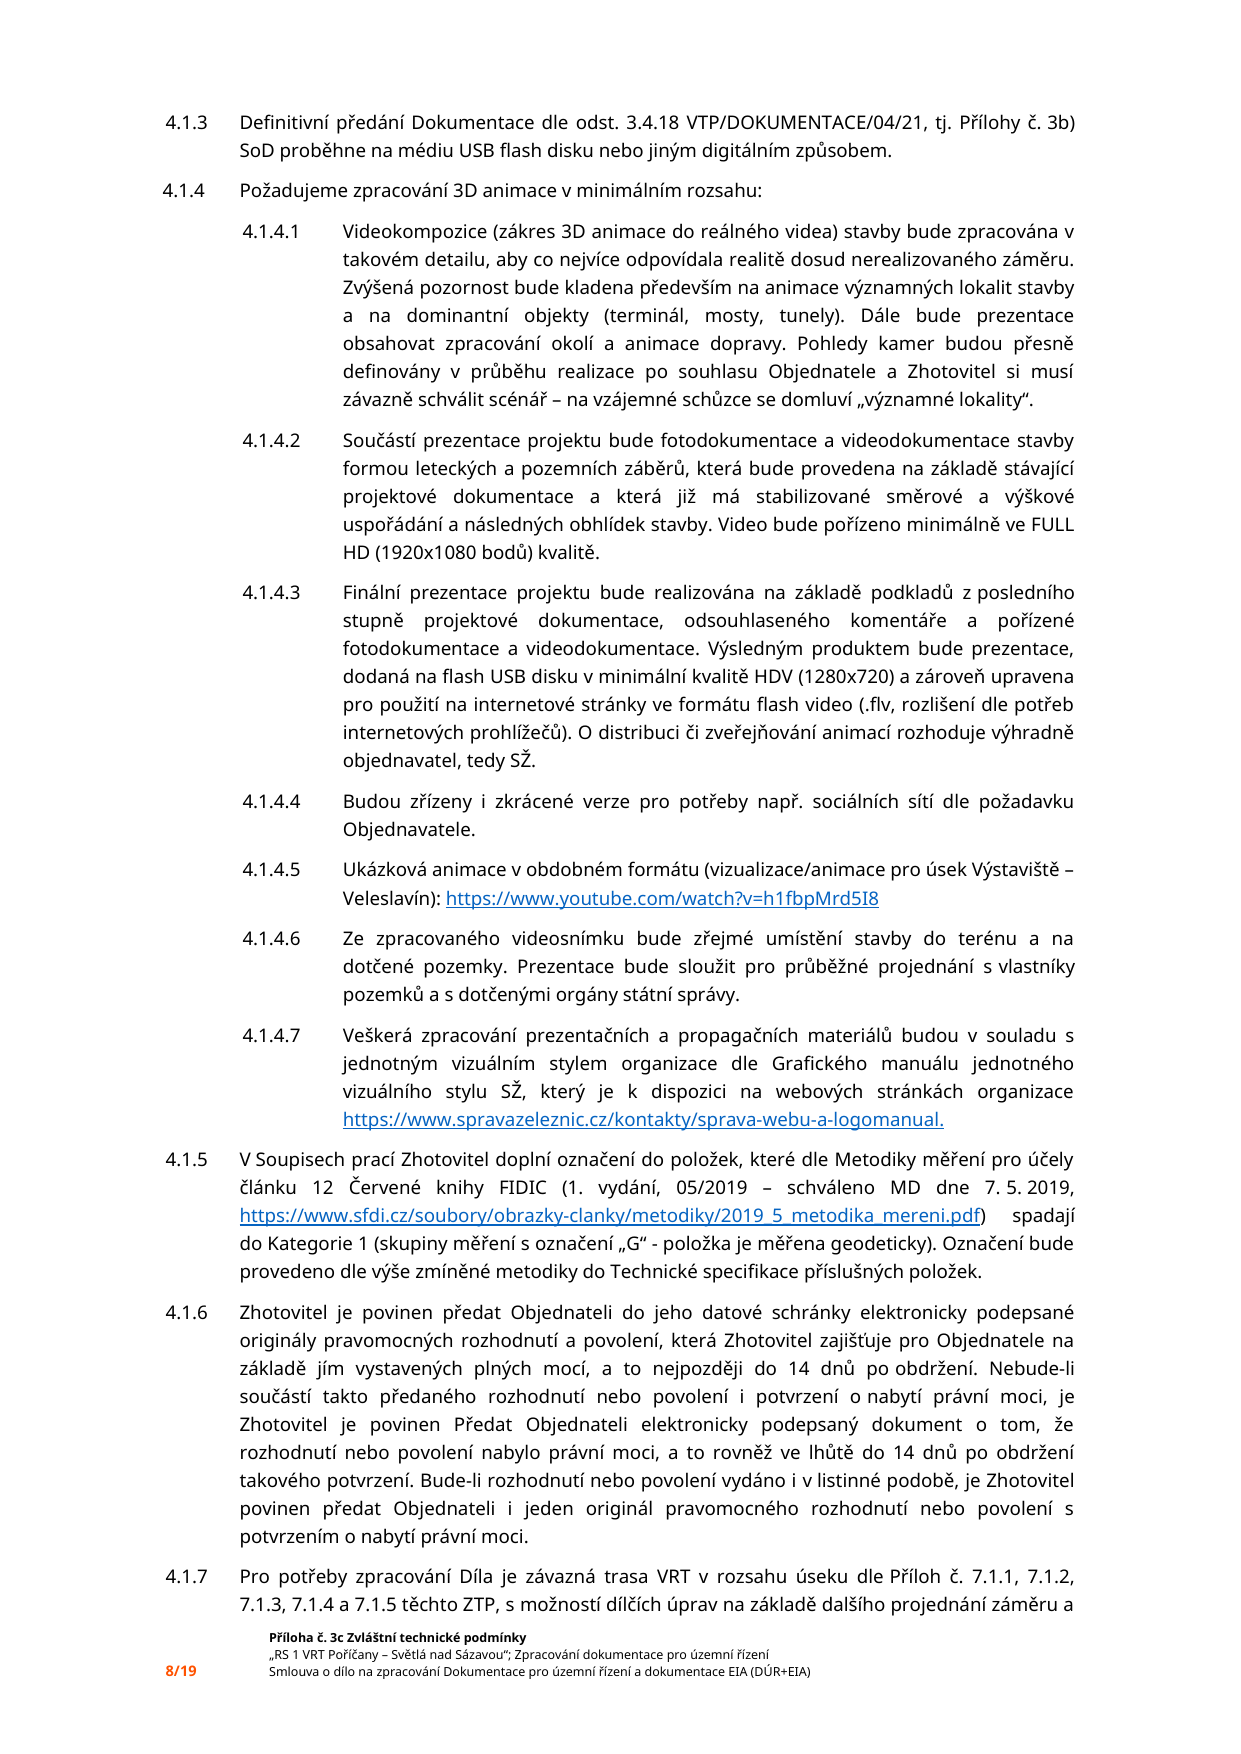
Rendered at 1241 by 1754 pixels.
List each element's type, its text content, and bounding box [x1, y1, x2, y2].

text Videokompozice (zákres 3D animace do reálného videa) stavby bude zpracována v takovém detailu, aby co nejvíce odpovídala realitě dosud nerealizovaného záměru. Zvýšená pozornost bude kladena především na animace významných lokalit stavby a na dominantní objekty (terminál, mosty, tunely). Dále bude prezentace obsahovat zpracování okolí a animace dopravy. Pohledy kamer budou přesně definovány v průběhu realizace po souhlasu Objednatele a Zhotovitel si musí závazně schválit scénář – na vzájemné schůzce se domluví „významné lokality“. [242, 218, 1075, 412]
text Ze zpracovaného videosnímku bude zřejmé umístění stavby do terénu a na dotčené pozemky. Prezentace bude sloužit pro průběžné projednání s vlastníky pozemků a s dotčenými orgány státní správy. [242, 925, 1075, 1007]
text Finální prezentace projektu bude realizována na základě podkladů z posledního stupně projektové dokumentace, odsouhlaseného komentáře a pořízené fotodokumentace a videodokumentace. Výsledným produktem bude prezentace, dodaná na flash USB disku v minimální kvalitě HDV (1280x720) a zároveň upravena pro použití na internetové stránky ve formátu flash video (.flv, rozlišení dle potřeb internetových prohlížečů). O distribuci či zveřejňování animací rozhoduje výhradně objednavatel, tedy SŽ. [242, 579, 1075, 773]
text V Soupisech prací Zhotovitel doplní označení do položek, které dle Metodiky měření pro účely článku 12 Červené knihy FIDIC (1. vydání, 05/2019 – schváleno MD dne 7. 5. 2019, https://www.sfdi.cz/soubory/obrazky-clanky/metodiky/2019_5_metodika_mereni.pdf) spadají do Kategorie 1 (skupiny měření s označení „G“ - položka je měřena geodeticky). Označení bude provedeno dle výše zmíněné metodiky do Technické specifikace příslušných položek. [165, 1146, 1075, 1284]
text Definitivní předání Dokumentace dle odst. 3.4.18 VTP/DOKUMENTACE/04/21, tj. Přílohy č. 3b) SoD proběhne na médiu USB flash disku nebo jiným digitálním způsobem. [165, 109, 1075, 163]
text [165, 1564, 1075, 1617]
text Veškerá zpracování prezentačních a propagačních materiálů budou v souladu s jednotným vizuálním stylem organizace dle Grafického manuálu jednotného vizuálního stylu SŽ, který je k dispozici na webových stránkách organizace https://www.spravazeleznic.cz/kontakty/sprava-webu-a-logomanual. [242, 1022, 1075, 1131]
text Požadujeme zpracování 3D animace v minimálním rozsahu: [162, 178, 1075, 203]
text Součástí prezentace projektu bude fotodokumentace a videodokumentace stavby formou leteckých a pozemních záběrů, která bude provedena na základě stávající projektové dokumentace a která již má stabilizované směrové a výškové uspořádání a následných obhlídek stavby. Video bude pořízeno minimálně ve FULL HD (1920x1080 bodů) kvalitě. [242, 427, 1075, 564]
text Budou zřízeny i zkrácené verze pro potřeby např. sociálních sítí dle požadavku Objednavatele. [242, 788, 1075, 842]
text Zhotovitel je povinen předat Objednateli do jeho datové schránky elektronicky podepsané originály pravomocných rozhodnutí a povolení, která Zhotovitel zajišťuje pro Objednatele na základě jím vystavených plných mocí, a to nejpozději do 14 dnů po obdržení. Nebude-li součástí takto předaného rozhodnutí nebo povolení i potvrzení o nabytí právní moci, je Zhotovitel je povinen Předat Objednateli elektronicky podepsaný dokument o tom, že rozhodnutí nebo povolení nabylo právní moci, a to rovněž ve lhůtě do 14 dnů po obdržení takového potvrzení. Bude-li rozhodnutí nebo povolení vydáno i v listinné podobě, je Zhotovitel povinen předat Objednateli i jeden originál pravomocného rozhodnutí nebo povolení s potvrzením o nabytí právní moci. [165, 1299, 1075, 1549]
text Ukázková animace v obdobném formátu (vizualizace/animace pro úsek Výstaviště – Veleslavín): https://www.youtube.com/watch?v=h1fbpMrd5I8 [242, 857, 1075, 910]
